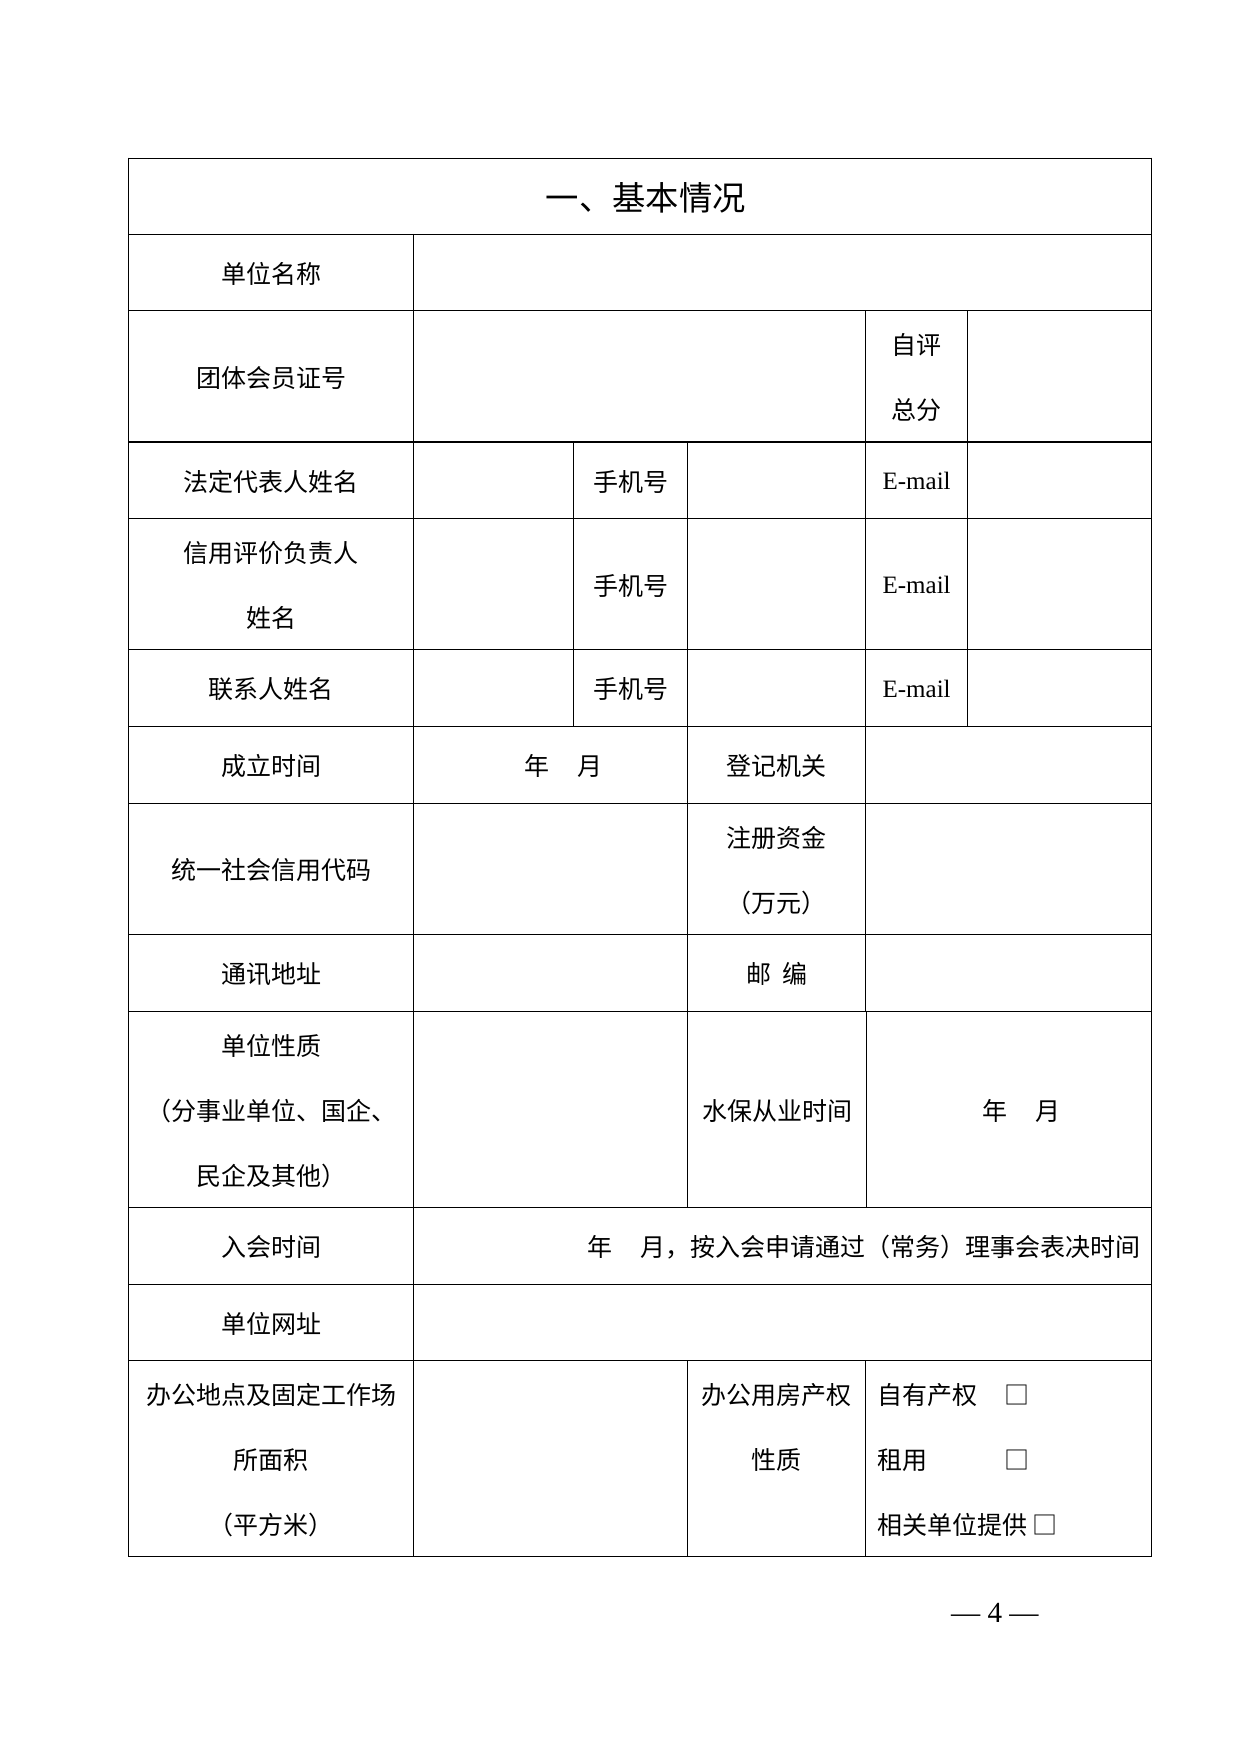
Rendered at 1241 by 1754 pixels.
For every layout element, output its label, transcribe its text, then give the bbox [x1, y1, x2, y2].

table_cell E-mail [866, 519, 967, 649]
table_cell [866, 935, 1151, 1011]
table_cell [968, 443, 1151, 518]
table_cell 水保从业时间 [688, 1012, 866, 1207]
table_cell [414, 1361, 687, 1556]
table_cell [688, 443, 865, 518]
table_cell [414, 311, 865, 441]
table_cell 办公地点及固定工作场所面积 （平方米） [129, 1361, 413, 1556]
table_cell 年 月，按入会申请通过（常务）理事会表决时间 [414, 1208, 1151, 1283]
table_cell [688, 650, 865, 726]
table_cell 办公用房产权性质 [688, 1361, 865, 1556]
table_cell [968, 311, 1151, 441]
table_cell 手机号 [574, 443, 687, 518]
table_cell E-mail [866, 650, 967, 726]
table_cell 联系人姓名 [129, 650, 413, 726]
table_cell E-mail [866, 443, 967, 518]
table_cell [414, 1012, 687, 1207]
table_cell [866, 727, 1151, 803]
table_cell 单位性质 （分事业单位、国企、民企及其他） [129, 1012, 413, 1207]
table_cell 注册资金 （万元） [688, 804, 865, 934]
table_cell 手机号 [574, 519, 687, 649]
table_cell 自评 总分 [866, 311, 967, 441]
table_cell [414, 804, 687, 934]
table_cell 团体会员证号 [129, 311, 413, 441]
table_cell 单位名称 [129, 235, 413, 310]
table_cell [968, 519, 1151, 649]
table_cell 统一社会信用代码 [129, 804, 413, 934]
table_cell [414, 935, 687, 1011]
table_cell 邮 编 [688, 935, 865, 1011]
table_cell [414, 519, 573, 649]
table_cell 手机号 [574, 650, 687, 726]
table_cell 年 月 [867, 1012, 1151, 1207]
table_cell [688, 519, 865, 649]
table_cell 信用评价负责人 姓名 [129, 519, 413, 649]
table_cell 法定代表人姓名 [129, 443, 413, 518]
table_cell [968, 650, 1151, 726]
table_header 一、基本情况 [129, 159, 1151, 234]
table_cell [414, 1285, 1151, 1360]
table_cell 成立时间 [129, 727, 413, 803]
table_cell 通讯地址 [129, 935, 413, 1011]
table_cell [414, 443, 573, 518]
table_cell 登记机关 [688, 727, 865, 803]
table_cell [414, 235, 1151, 310]
table_cell [866, 804, 1151, 934]
table_cell 单位网址 [129, 1285, 413, 1360]
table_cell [866, 1361, 1151, 1556]
table_cell 入会时间 [129, 1208, 413, 1283]
table_cell [414, 650, 573, 726]
table_cell 年 月 [414, 727, 687, 803]
